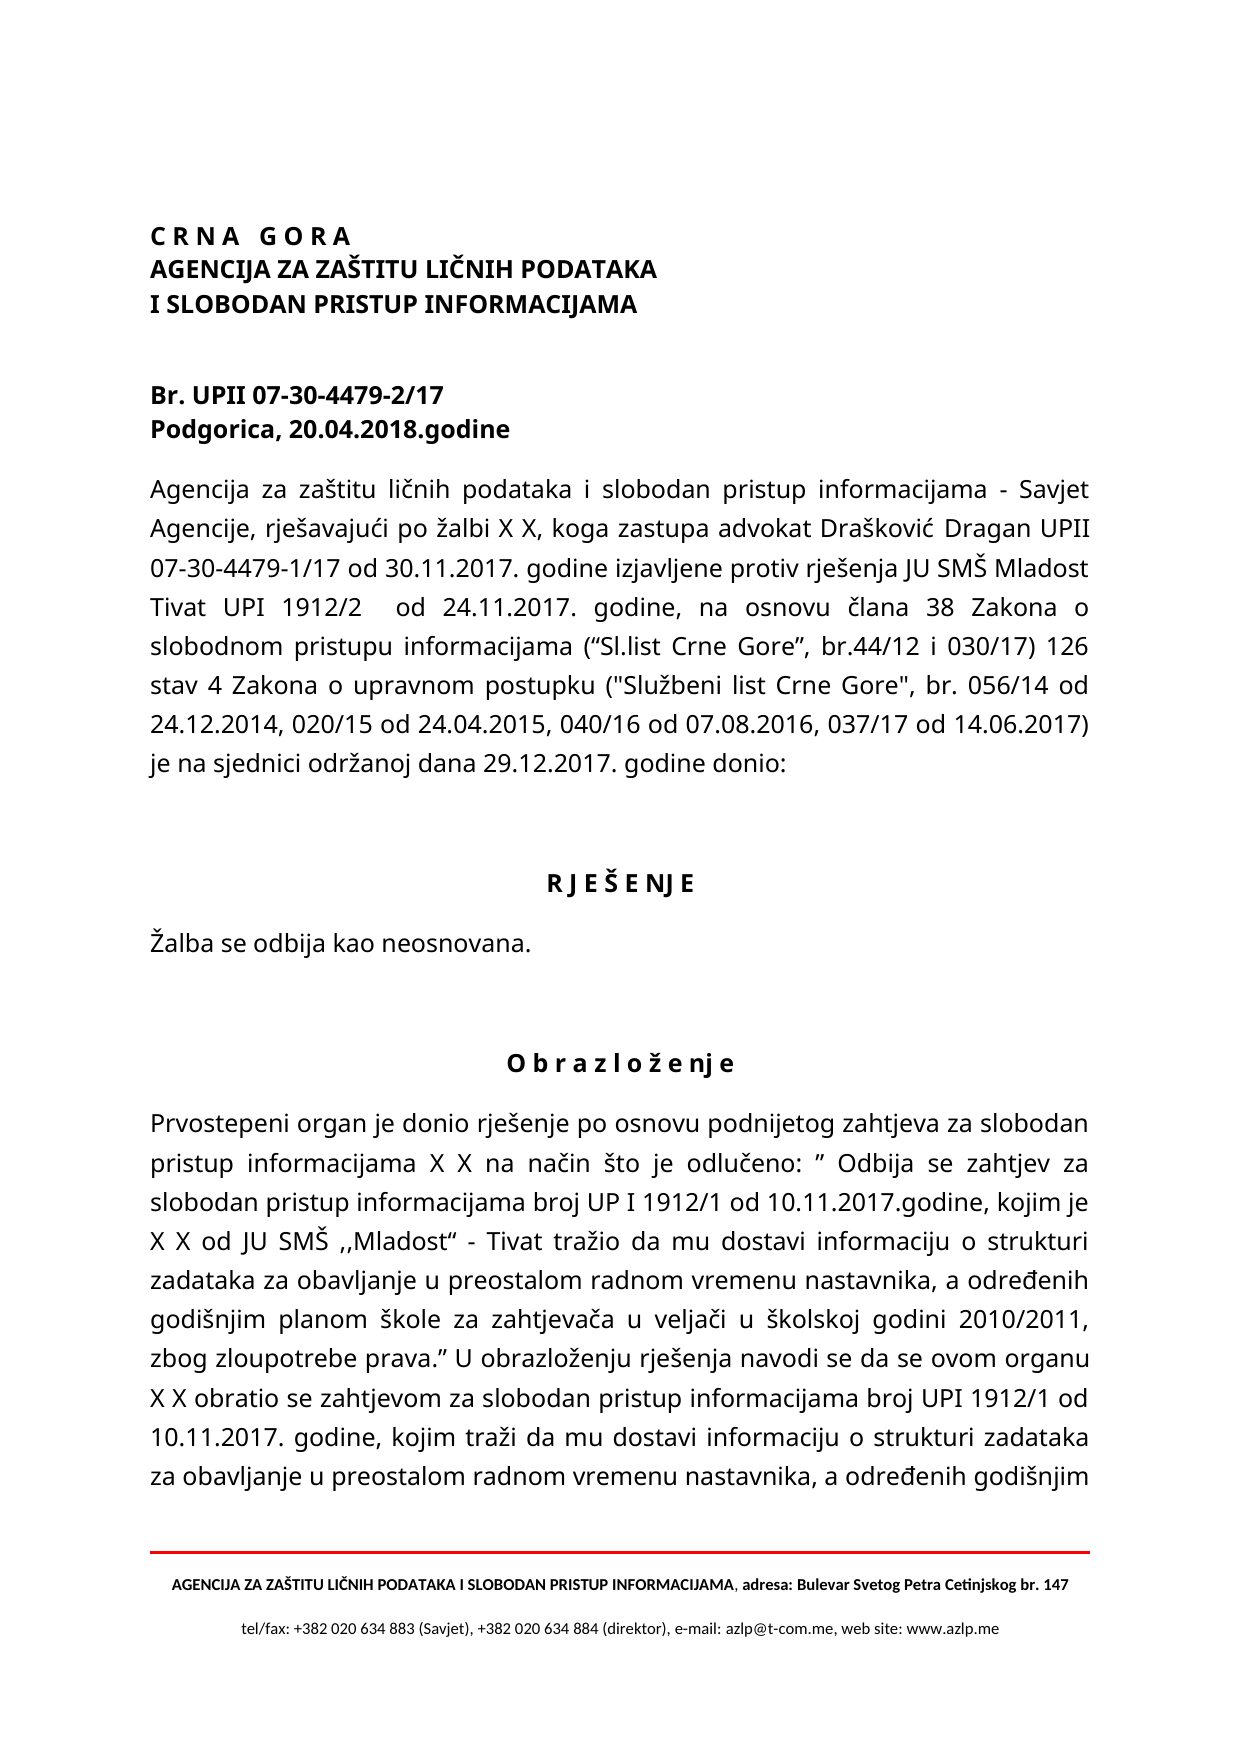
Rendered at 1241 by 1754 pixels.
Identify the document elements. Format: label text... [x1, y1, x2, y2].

text I SLOBODAN PRISTUP INFORMACIJAMA [150, 286, 1090, 320]
text Žalba se odbija kao neosnovana. [150, 926, 1090, 960]
text Br. UPII 07-30-4479-2/17 [150, 378, 1090, 412]
text AGENCIJA ZA ZAŠTITU LIČNIH PODATAKA [150, 252, 1090, 286]
text Podgorica, 20.04.2018.godine [150, 412, 1090, 446]
text C R N A G O R A [150, 218, 1090, 252]
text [150, 1106, 1090, 1493]
text O b r a z l o ž e nj e [150, 1046, 1090, 1080]
text Agencija za zaštitu ličnih podataka i slobodan pristup informacijama - Savjet Agencije, rješavajući po žalbi X X, koga zastupa advokat Drašković Dragan UPII 07-30-4479-1/17 od 30.11.2017. godine izjavljene protiv rješenja JU SMŠ Mladost Tivat UPI 1912/2 od 24.11.2017. godine, na osnovu člana 38 Zakona o slobodnom pristupu informacijama (“Sl.list Crne Gore”, br.44/12 i 030/17) 126 stav 4 Zakona o upravnom postupku ("Službeni list Crne Gore", br. 056/14 od 24.12.2014, 020/15 od 24.04.2015, 040/16 od 07.08.2016, 037/17 od 14.06.2017) je na sjednici održanoj dana 29.12.2017. godine donio: [150, 472, 1090, 780]
text R J E Š E NJ E [150, 866, 1090, 900]
